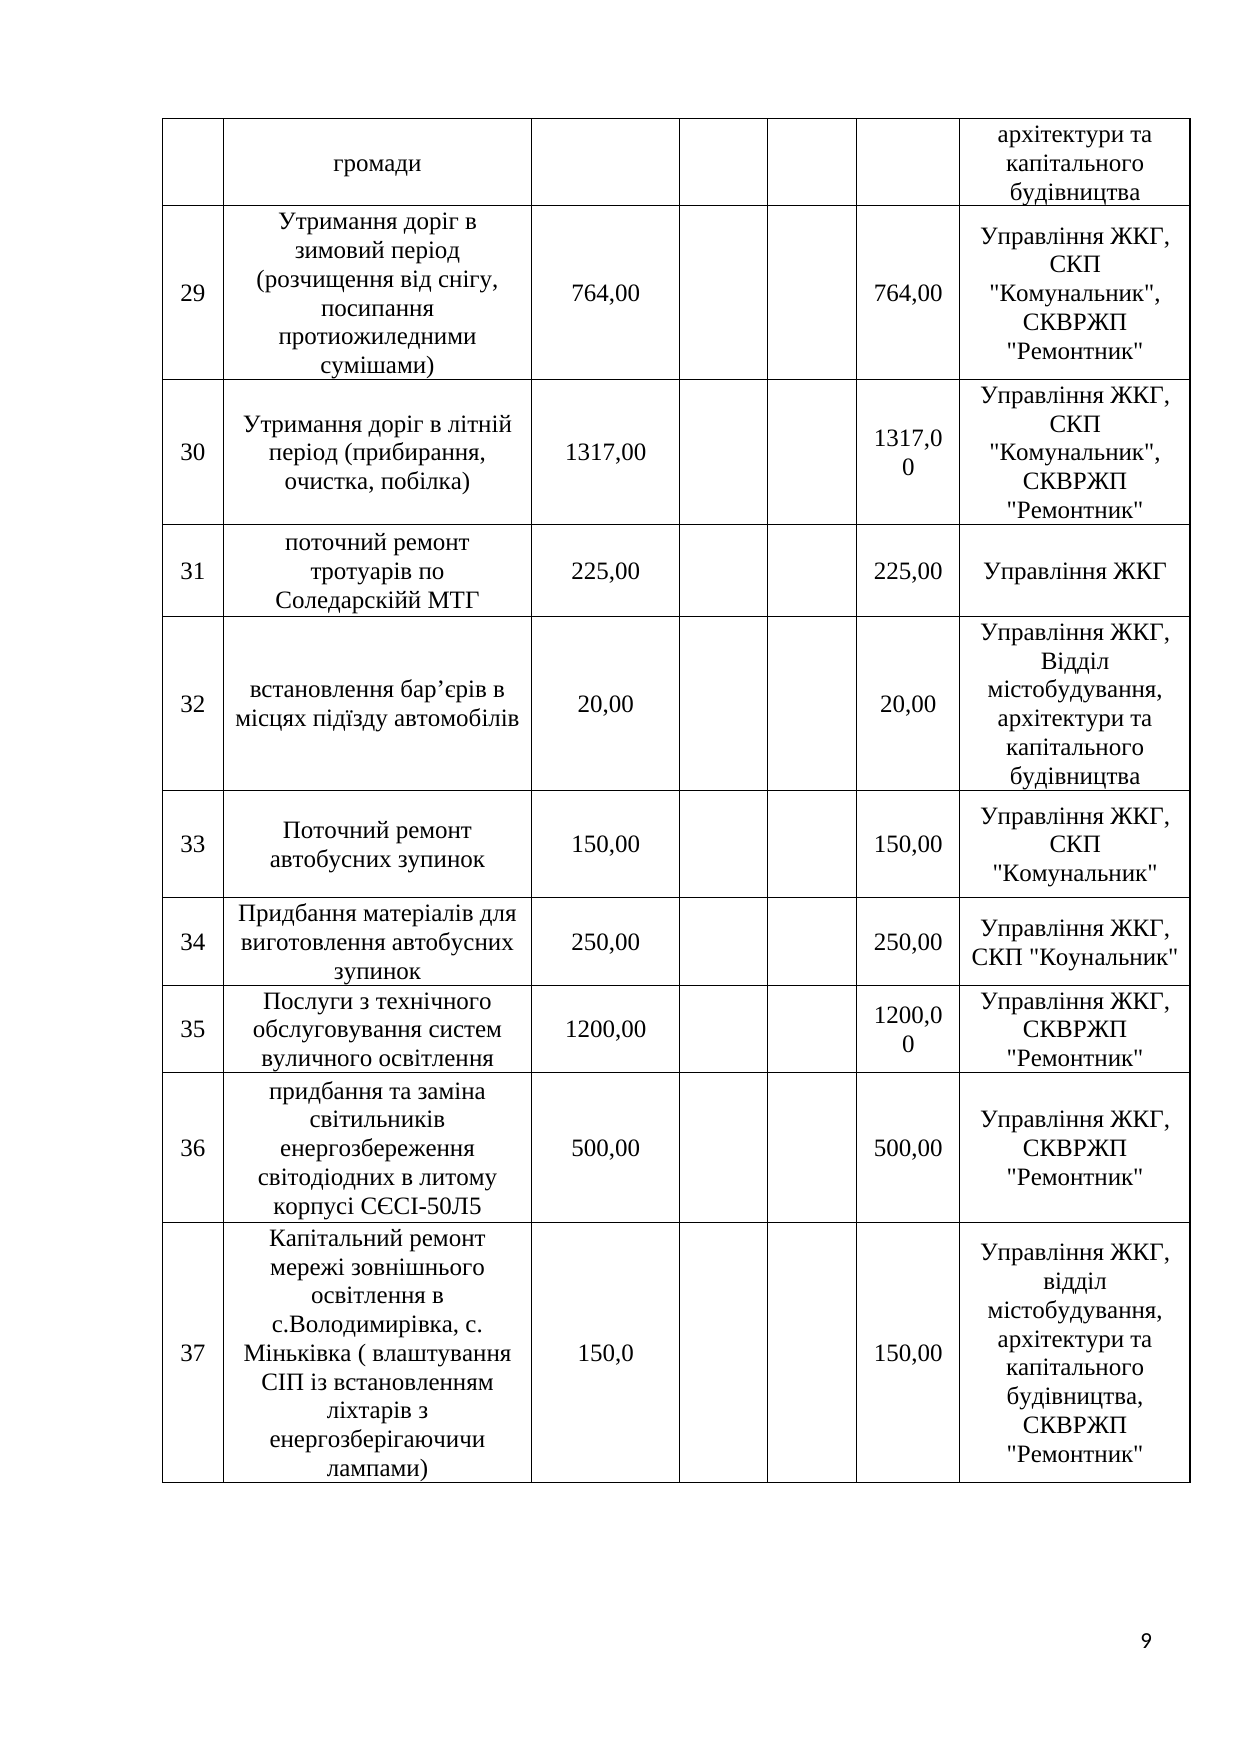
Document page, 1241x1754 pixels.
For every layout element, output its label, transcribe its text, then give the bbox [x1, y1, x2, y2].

table_cell [680, 898, 767, 985]
table_cell Управління ЖКГ, СКП "Комунальник", СКВРЖП "Ремонтник" [960, 380, 1189, 524]
table_cell [768, 1223, 856, 1482]
table_cell Управління ЖКГ, СКВРЖП "Ремонтник" [960, 986, 1189, 1072]
table_cell [768, 525, 856, 616]
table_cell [224, 119, 531, 205]
table_cell 500,00 [532, 1073, 679, 1222]
table_cell [680, 206, 767, 379]
table_cell 500,00 [857, 1073, 959, 1222]
table_cell 35 [163, 986, 223, 1072]
table_cell [680, 791, 767, 897]
table_cell 150,0 [532, 1223, 679, 1482]
table_cell [532, 119, 679, 205]
table_cell 225,00 [857, 525, 959, 616]
table_cell 31 [163, 525, 223, 616]
table_cell [857, 119, 959, 205]
table_cell Капітальний ремонт мережі зовнішнього освітлення в с.Володимирівка, с. Міньківка ( влаштування СІП із встановленням ліхтарів з енергозберігаючичи лампами) [224, 1223, 531, 1482]
table_cell 33 [163, 791, 223, 897]
table_cell 32 [163, 617, 223, 789]
table_cell поточний ремонт тротуарів по Соледарскійй МТГ [224, 525, 531, 616]
table_cell [680, 1223, 767, 1482]
table_cell 28 [163, 119, 223, 205]
table_cell [680, 986, 767, 1072]
table_cell [768, 380, 856, 524]
table_cell Послуги з технічного обслуговування систем вуличного освітлення [224, 986, 531, 1072]
table_cell 150,00 [857, 1223, 959, 1482]
table_cell 225,00 [532, 525, 679, 616]
table_cell 1200,00 [532, 986, 679, 1072]
table_cell [768, 986, 856, 1072]
table_cell 764,00 [857, 206, 959, 379]
table_cell Управління ЖКГ, Відділ містобудування, архітектури та капітального будівництва [960, 617, 1189, 789]
table_cell [768, 617, 856, 789]
table_cell Управління ЖКГ, СКП "Коунальник" [960, 898, 1189, 985]
table_cell Утримання доріг в зимовий період (розчищення від снігу, посипання протиожиледними сумішами) [224, 206, 531, 379]
table_cell Управління ЖКГ [960, 525, 1189, 616]
table_cell Управління ЖКГ, СКВРЖП "Ремонтник" [960, 1073, 1189, 1222]
table_cell 1200,00 [857, 986, 959, 1072]
table_cell [768, 898, 856, 985]
table_cell 30 [163, 380, 223, 524]
table_cell 36 [163, 1073, 223, 1222]
table_cell [680, 617, 767, 789]
table_cell 37 [163, 1223, 223, 1482]
table_cell [768, 791, 856, 897]
table_cell Управління ЖКГ, відділ містобудування, архітектури та капітального будівництва, СКВРЖП "Ремонтник" [960, 1223, 1189, 1482]
table_cell Управління ЖКГ, СКП "Комунальник" [960, 791, 1189, 897]
table_cell 1317,00 [532, 380, 679, 524]
table_cell 150,00 [532, 791, 679, 897]
table_cell 150,00 [857, 791, 959, 897]
table_cell 1317,00 [857, 380, 959, 524]
table_cell [680, 1073, 767, 1222]
table_cell [768, 1073, 856, 1222]
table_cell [960, 119, 1189, 205]
table_cell [680, 119, 767, 205]
table_cell [768, 119, 856, 205]
table_cell Утримання доріг в літній період (прибирання, очистка, побілка) [224, 380, 531, 524]
table_cell встановлення бар’єрів в місцях підїзду автомобілів [224, 617, 531, 789]
table_cell Поточний ремонт автобусних зупинок [224, 791, 531, 897]
table_cell 34 [163, 898, 223, 985]
table_cell 764,00 [532, 206, 679, 379]
table_cell [680, 525, 767, 616]
table_cell [768, 206, 856, 379]
table_cell Управління ЖКГ, СКП "Комунальник", СКВРЖП "Ремонтник" [960, 206, 1189, 379]
table_cell 250,00 [857, 898, 959, 985]
table_cell 20,00 [532, 617, 679, 789]
table_cell придбання та заміна світильників енергозбереження світодіодних в литому корпусі СЄСІ-50Л5 [224, 1073, 531, 1222]
table_cell Придбання матеріалів для виготовлення автобусних зупинок [224, 898, 531, 985]
table_cell 29 [163, 206, 223, 379]
table_cell 250,00 [532, 898, 679, 985]
table_cell 20,00 [857, 617, 959, 789]
table_cell [680, 380, 767, 524]
